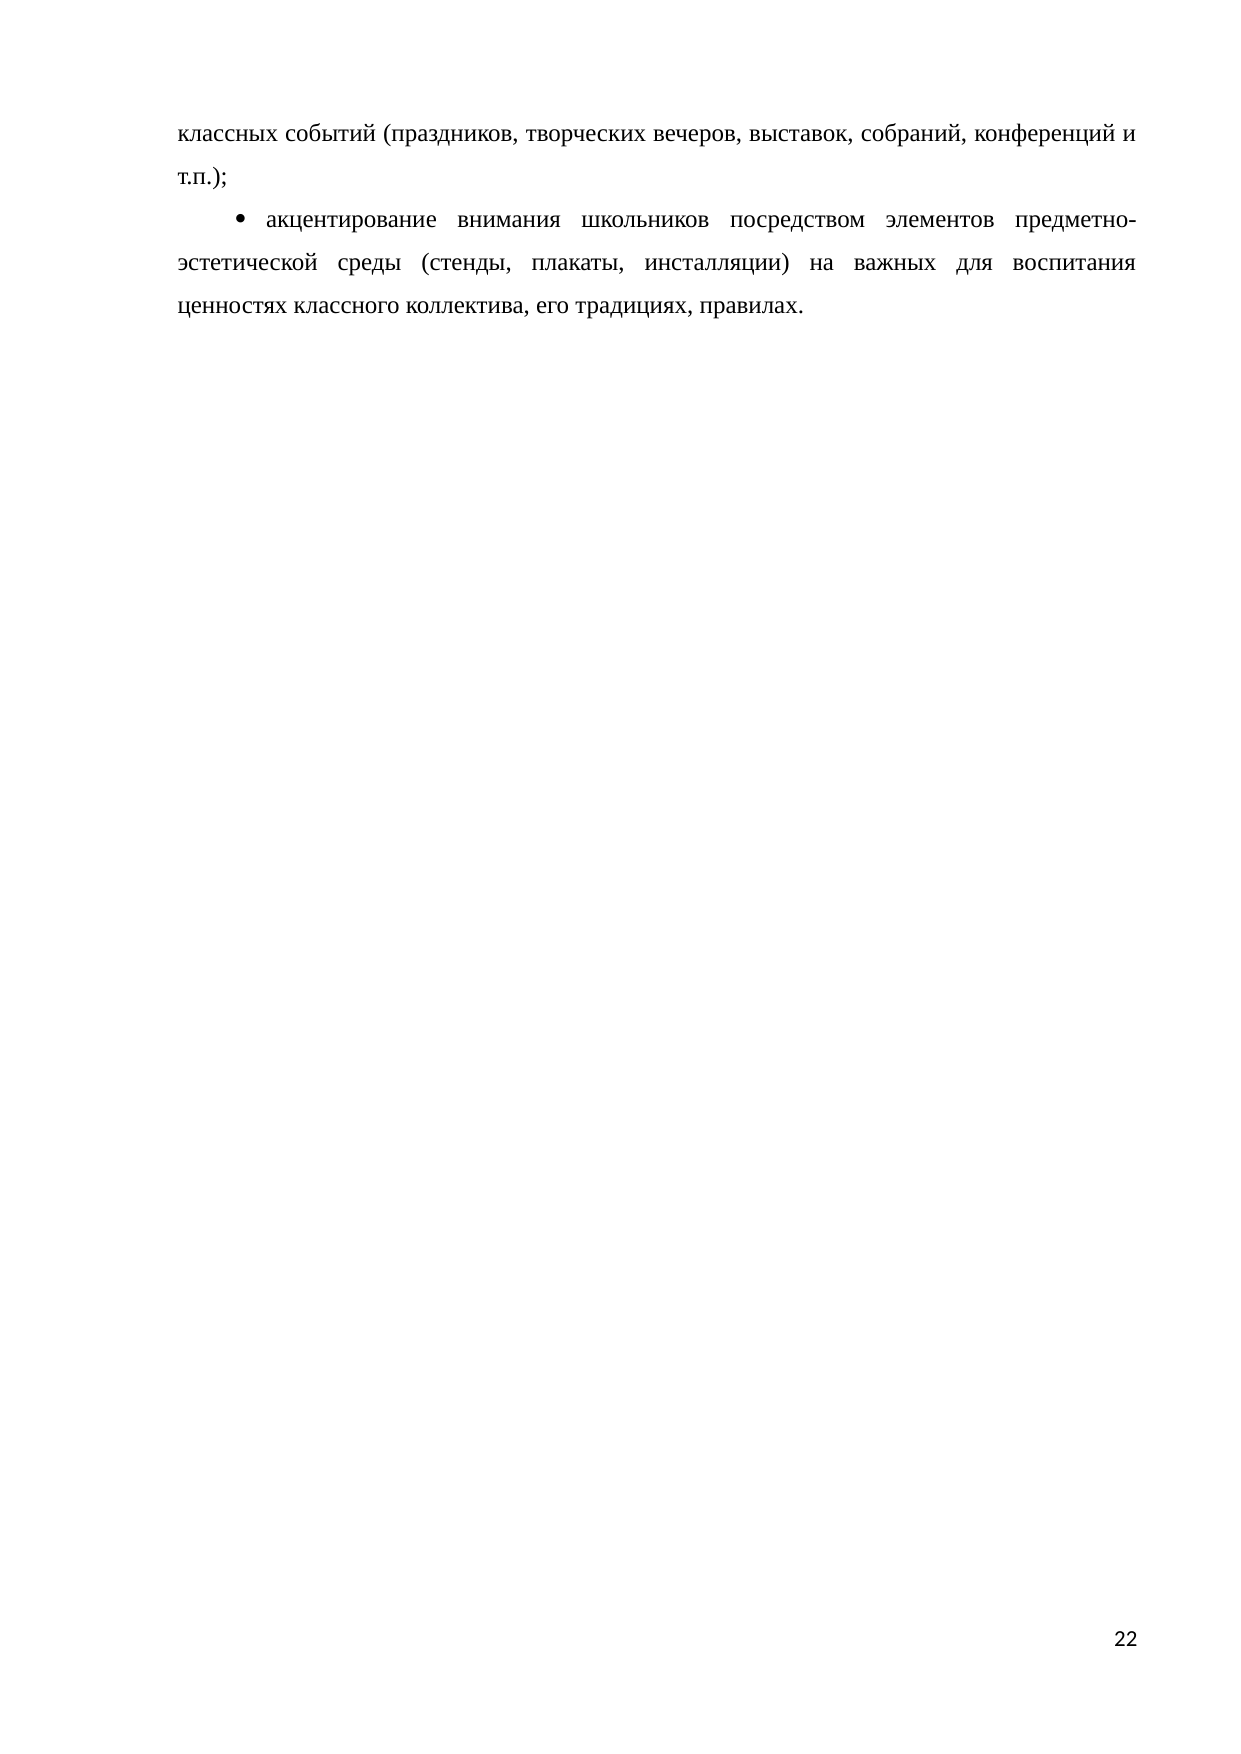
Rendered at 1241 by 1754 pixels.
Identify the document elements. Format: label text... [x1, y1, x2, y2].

list акцентирование внимания школьников посредством элементов предметно-эстетической среды (стенды, плакаты, инсталляции) на важных для воспитания ценностях классного коллектива, его традициях, правилах. [177, 204, 1137, 319]
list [177, 118, 1137, 190]
